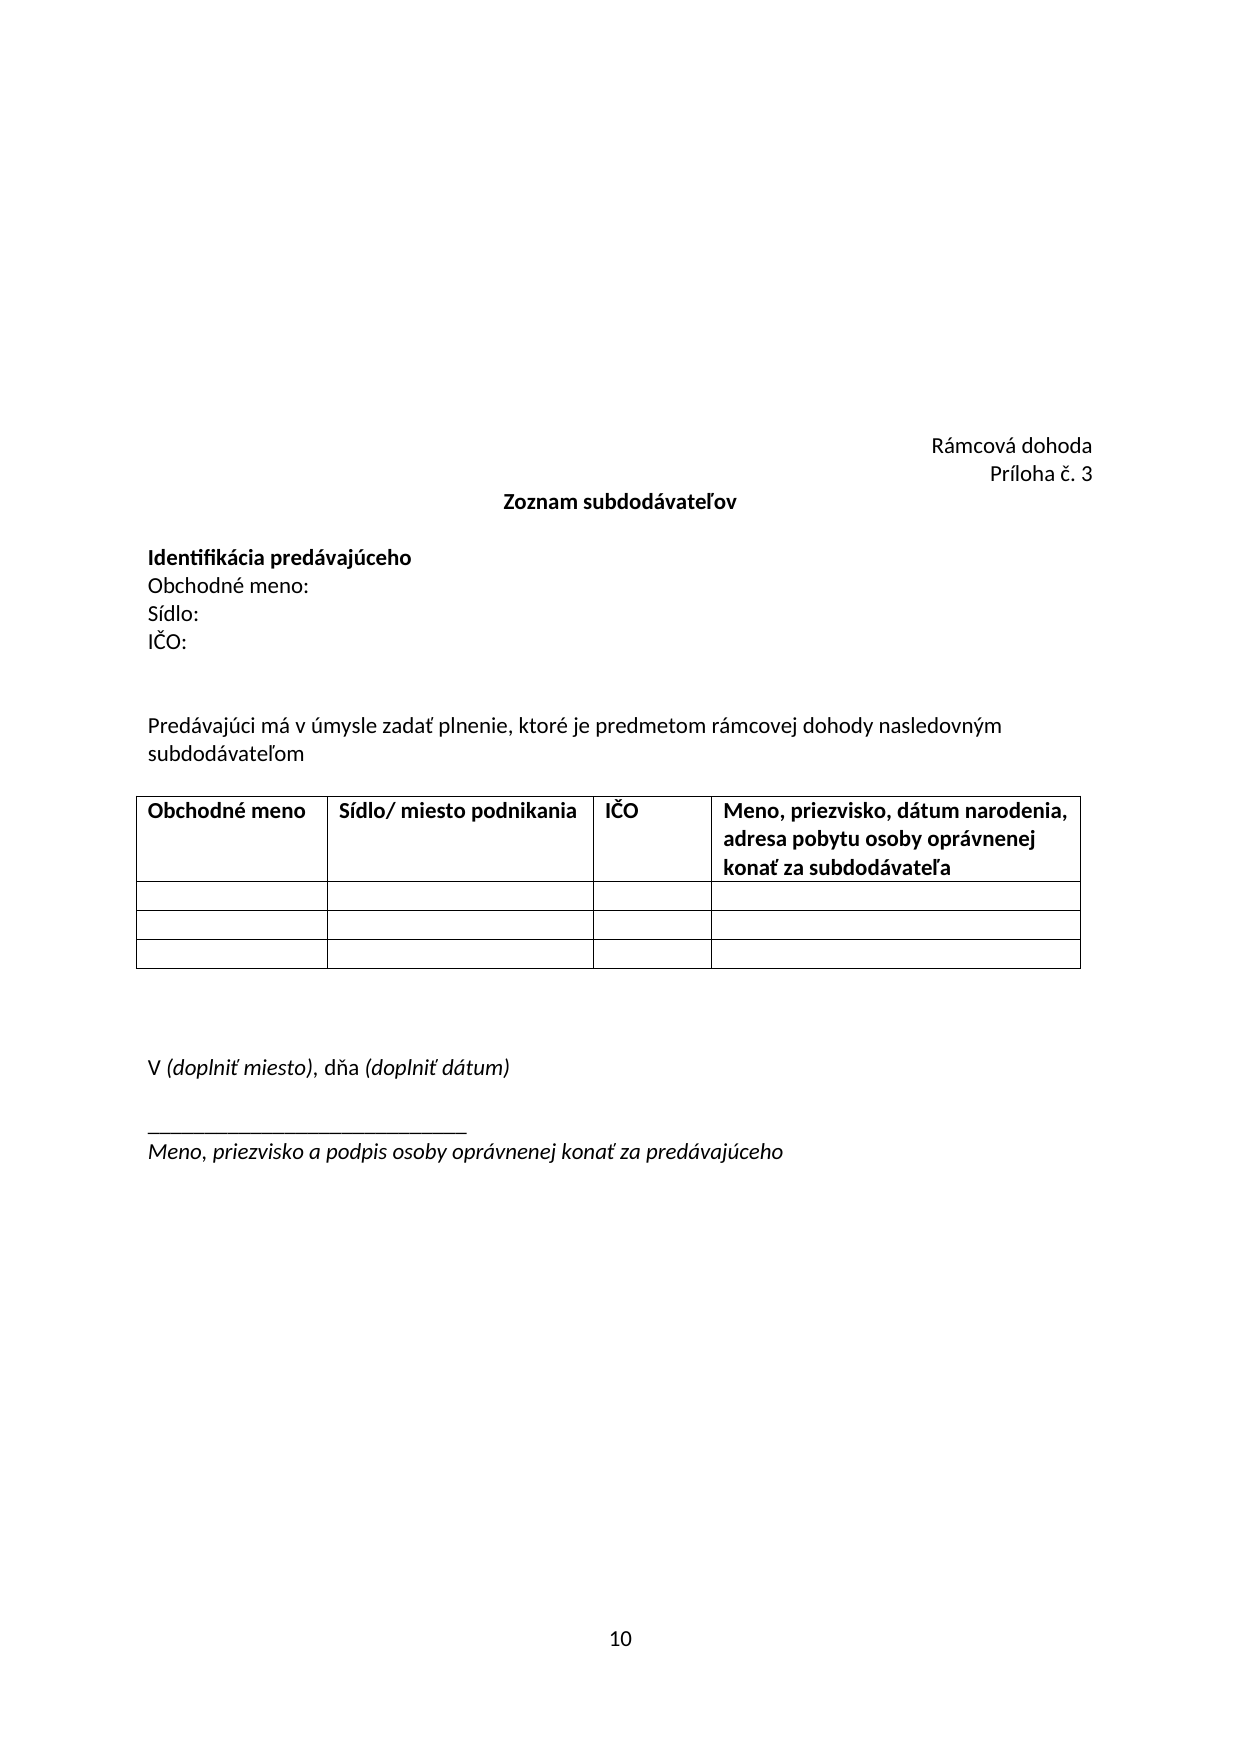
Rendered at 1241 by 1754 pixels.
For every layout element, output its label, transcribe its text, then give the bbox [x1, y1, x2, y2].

table_cell [137, 882, 327, 910]
text Sídlo: [148, 599, 1093, 627]
table_cell [328, 940, 593, 968]
table_cell [328, 911, 593, 939]
table_cell [594, 940, 711, 968]
text Meno, priezvisko a podpis osoby oprávnenej konať za predávajúceho [148, 1137, 1093, 1165]
table_cell [712, 940, 1080, 968]
text Zoznam subdodávateľov [148, 487, 1093, 515]
table_cell [137, 911, 327, 939]
table_cell [594, 911, 711, 939]
table_cell [594, 882, 711, 910]
table_cell [328, 882, 593, 910]
table_cell [712, 911, 1080, 939]
text ____________________________ [148, 1109, 1093, 1137]
table_header IČO [594, 797, 711, 881]
table_header Sídlo/ miesto podnikania [328, 797, 593, 881]
text Identifikácia predávajúceho [148, 543, 1093, 571]
text Príloha č. 3 [148, 459, 1093, 487]
table_cell [712, 882, 1080, 910]
text Rámcová dohoda [148, 431, 1093, 459]
table_header Obchodné meno [137, 797, 327, 881]
table_header Meno, priezvisko, dátum narodenia, adresa pobytu osoby oprávnenej konať za subdodávateľa [712, 797, 1080, 881]
text IČO: [148, 627, 1093, 655]
table_cell [137, 940, 327, 968]
text V (doplniť miesto), dňa (doplniť dátum) [148, 1053, 1093, 1081]
text Predávajúci má v úmysle zadať plnenie, ktoré je predmetom rámcovej dohody nasledovným subdodávateľom [148, 711, 1093, 767]
text Obchodné meno: [148, 571, 1093, 599]
